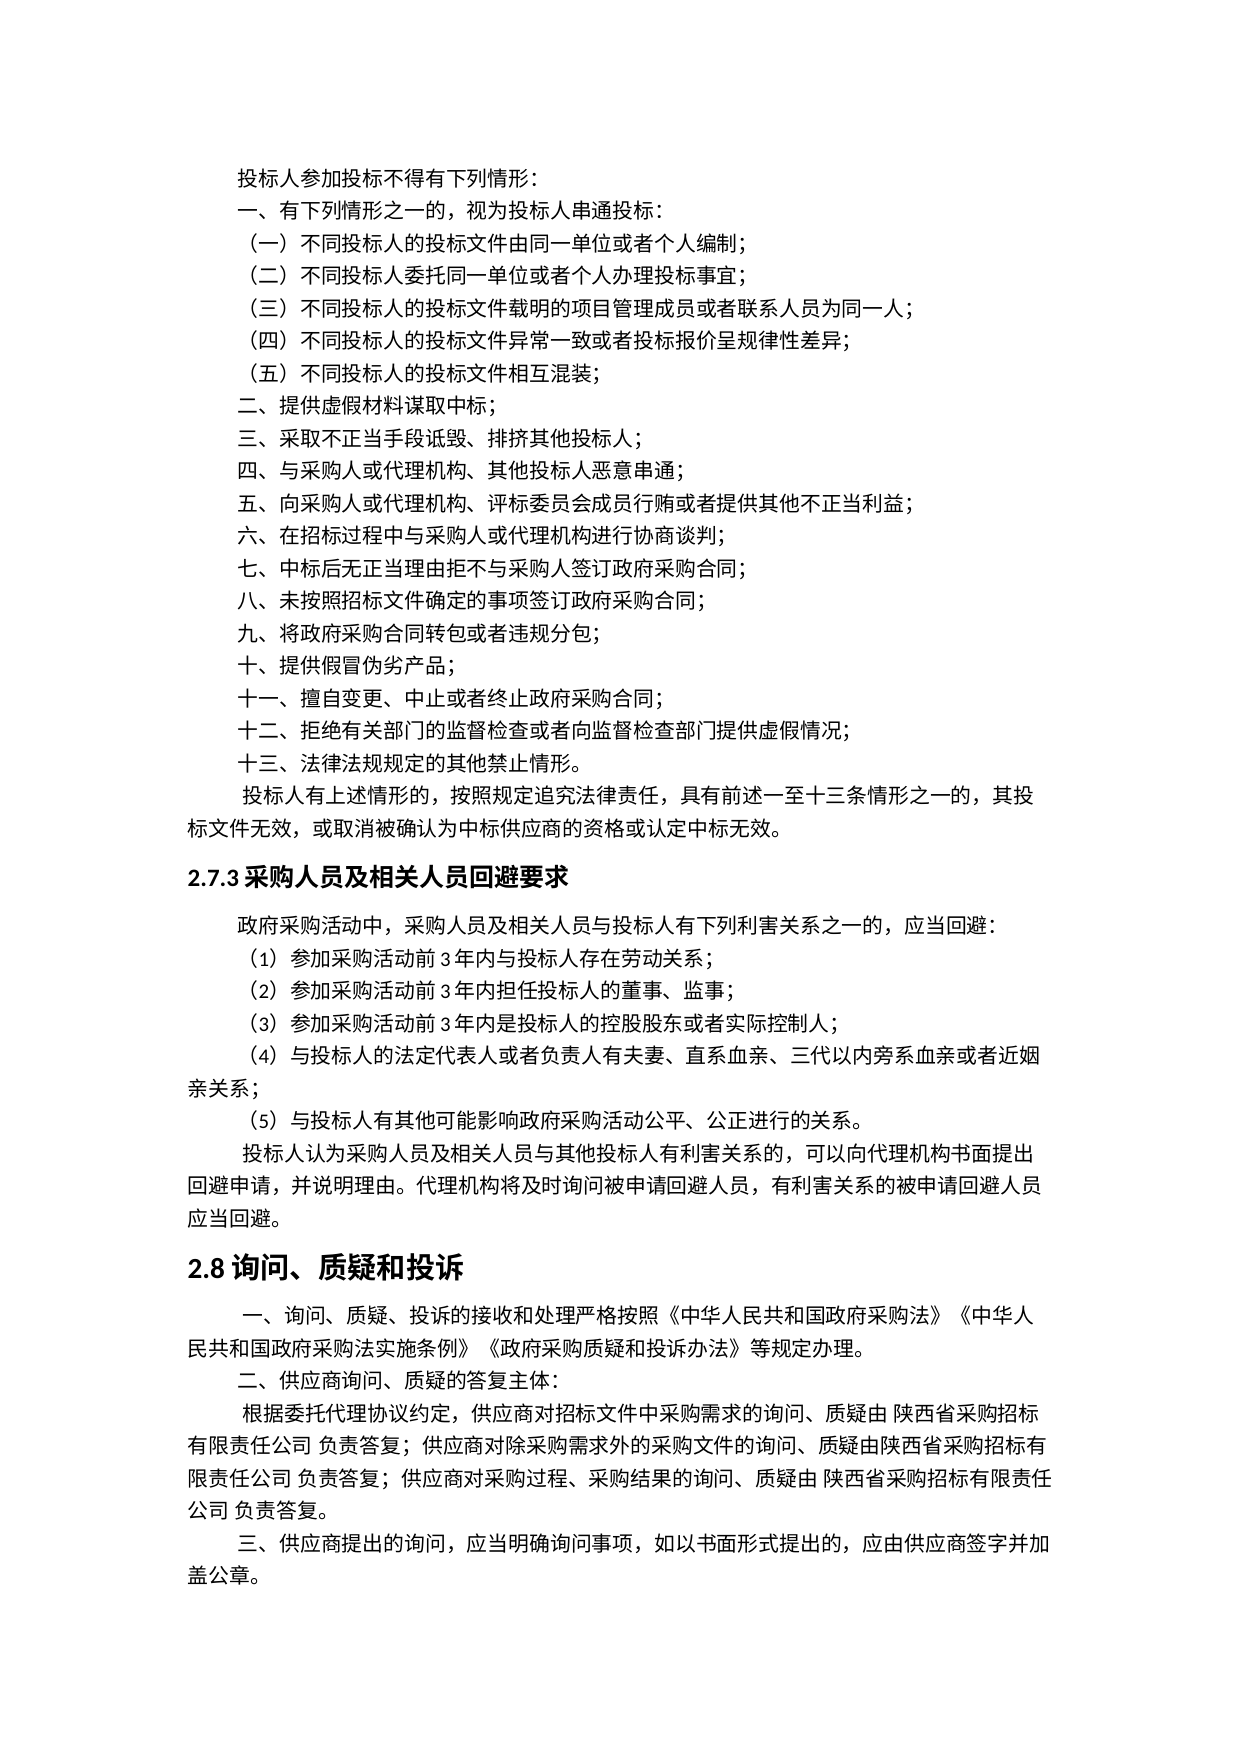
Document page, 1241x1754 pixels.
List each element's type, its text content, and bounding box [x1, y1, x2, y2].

text 投标人有上述情形的，按照规定追究法律责任，具有前述一至十三条情形之一的，其投标文件无效，或取消被确认为中标供应商的资格或认定中标无效。 [187, 779, 1053, 844]
text 六、在招标过程中与采购人或代理机构进行协商谈判； [187, 519, 1053, 552]
text （3）参加采购活动前3年内是投标人的控股股东或者实际控制人； [187, 1007, 1053, 1039]
text 十三、法律法规规定的其他禁止情形。 [187, 747, 1053, 779]
text （四）不同投标人的投标文件异常一致或者投标报价呈规律性差异； [187, 324, 1053, 357]
text （一）不同投标人的投标文件由同一单位或者个人编制； [187, 227, 1053, 259]
text 二、提供虚假材料谋取中标； [187, 389, 1053, 422]
text （2）参加采购活动前3年内担任投标人的董事、监事； [187, 974, 1053, 1007]
text 八、未按照招标文件确定的事项签订政府采购合同； [187, 584, 1053, 617]
text （三）不同投标人的投标文件载明的项目管理成员或者联系人员为同一人； [187, 292, 1053, 324]
text （二）不同投标人委托同一单位或者个人办理投标事宜； [187, 259, 1053, 292]
text 一、询问、质疑、投诉的接收和处理严格按照《中华人民共和国政府采购法》《中华人民共和国政府采购法实施条例》《政府采购质疑和投诉办法》等规定办理。 [187, 1299, 1053, 1364]
text 三、供应商提出的询问，应当明确询问事项，如以书面形式提出的，应由供应商签字并加盖公章。 [187, 1527, 1053, 1592]
text 2.7.3采购人员及相关人员回避要求 [187, 844, 1053, 909]
text 根据委托代理协议约定，供应商对招标文件中采购需求的询问、质疑由 陕西省采购招标有限责任公司 负责答复；供应商对除采购需求外的采购文件的询问、质疑由陕西省采购招标有限责任公司 负责答复；供应商对采购过程、采购结果的询问、质疑由 陕西省采购招标有限责任公司 负责答复。 [187, 1397, 1053, 1527]
text 十一、擅自变更、中止或者终止政府采购合同； [187, 682, 1053, 714]
text 一、有下列情形之一的，视为投标人串通投标： [187, 194, 1053, 227]
text 投标人认为采购人员及相关人员与其他投标人有利害关系的，可以向代理机构书面提出回避申请，并说明理由。代理机构将及时询问被申请回避人员，有利害关系的被申请回避人员应当回避。 [187, 1137, 1053, 1234]
text 七、中标后无正当理由拒不与采购人签订政府采购合同； [187, 552, 1053, 584]
text 二、供应商询问、质疑的答复主体： [187, 1364, 1053, 1397]
text 四、与采购人或代理机构、其他投标人恶意串通； [187, 454, 1053, 487]
text 2.8询问、质疑和投诉 [187, 1234, 1053, 1299]
text 政府采购活动中，采购人员及相关人员与投标人有下列利害关系之一的，应当回避： [187, 909, 1053, 942]
text 九、将政府采购合同转包或者违规分包； [187, 617, 1053, 649]
text （1）参加采购活动前3年内与投标人存在劳动关系； [187, 942, 1053, 974]
text （4）与投标人的法定代表人或者负责人有夫妻、直系血亲、三代以内旁系血亲或者近姻亲关系； [187, 1039, 1053, 1104]
text （5）与投标人有其他可能影响政府采购活动公平、公正进行的关系。 [187, 1104, 1053, 1137]
text 十二、拒绝有关部门的监督检查或者向监督检查部门提供虚假情况； [187, 714, 1053, 747]
text 三、采取不正当手段诋毁、排挤其他投标人； [187, 422, 1053, 454]
text 投标人参加投标不得有下列情形： [187, 162, 1053, 194]
text 十、提供假冒伪劣产品； [187, 649, 1053, 682]
text 五、向采购人或代理机构、评标委员会成员行贿或者提供其他不正当利益； [187, 487, 1053, 519]
text （五）不同投标人的投标文件相互混装； [187, 357, 1053, 389]
